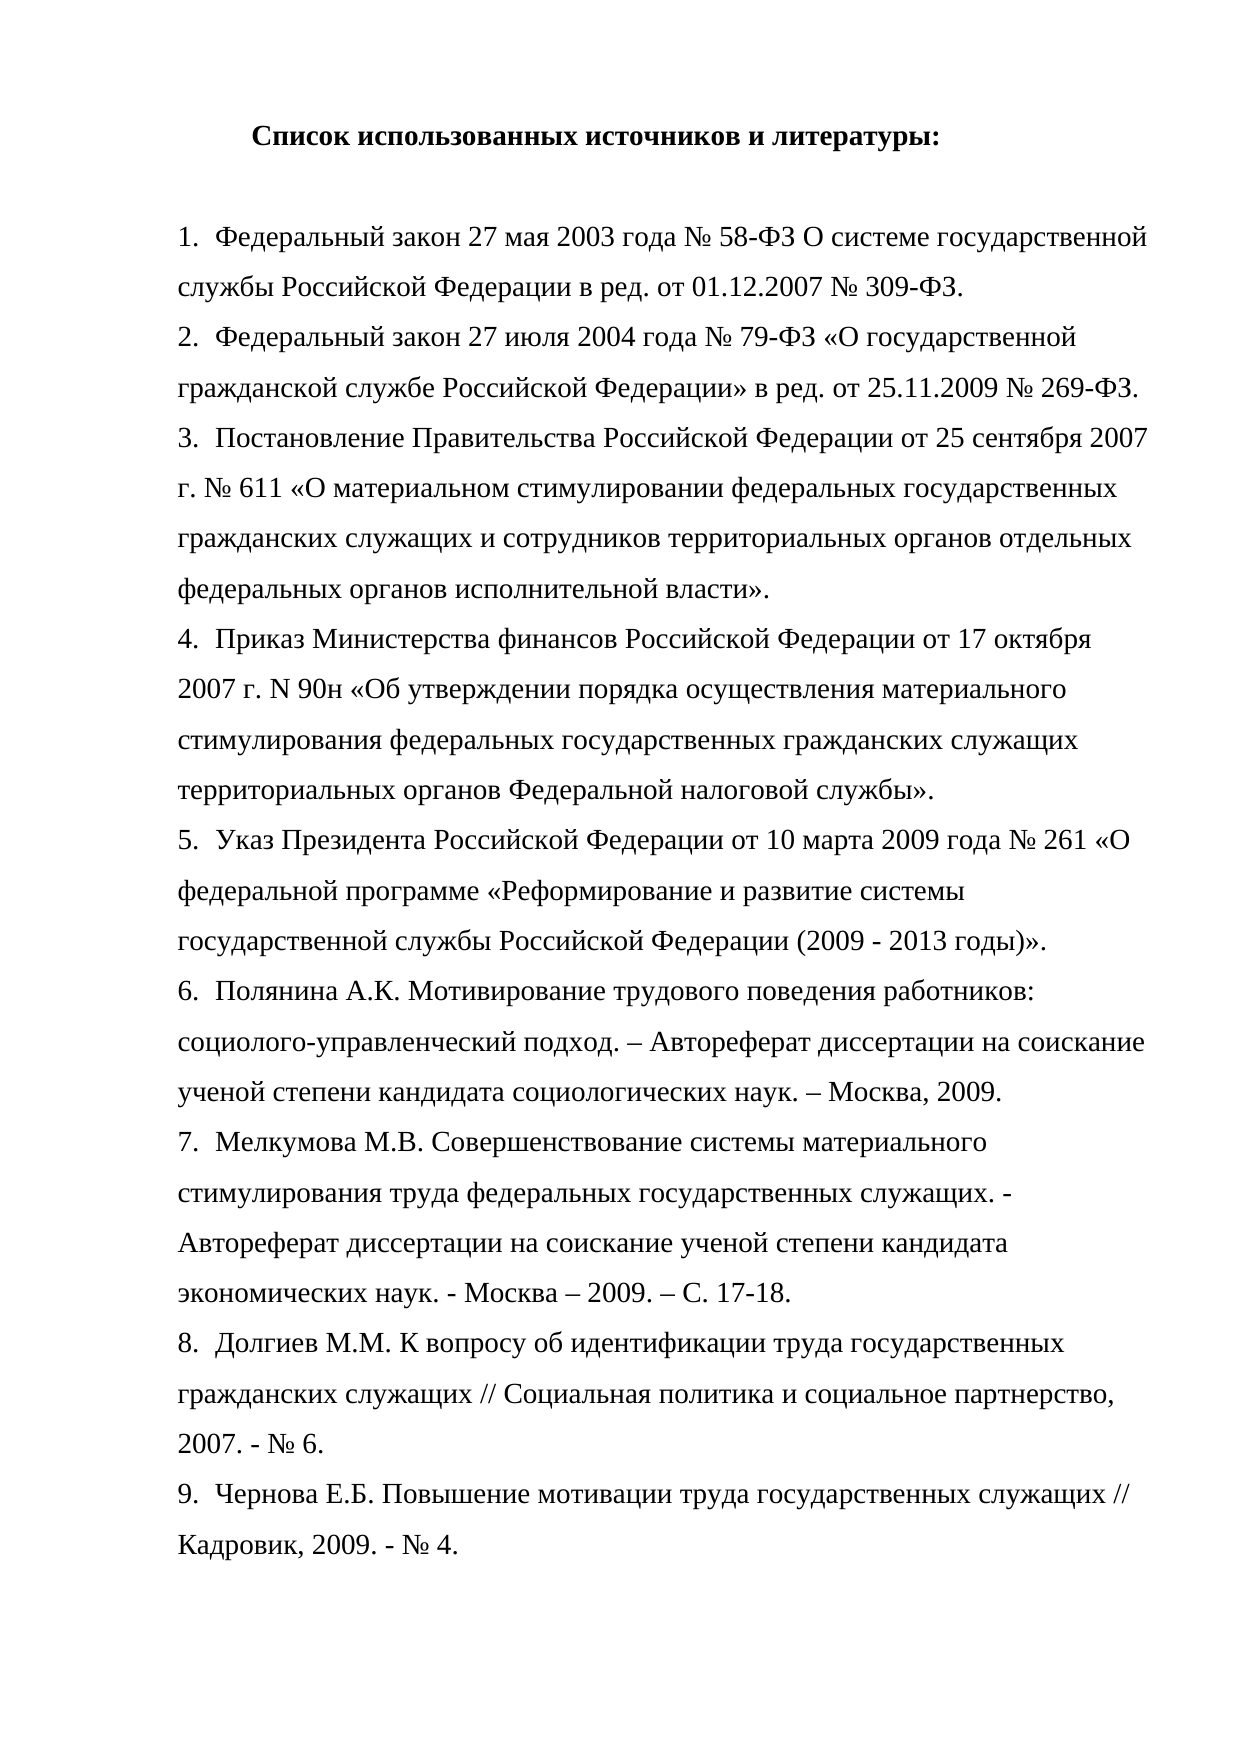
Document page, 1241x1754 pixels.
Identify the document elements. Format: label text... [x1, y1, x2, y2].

list Постановление Правительства Российской Федерации от 25 сентября 2007 г. № 611 «О материальном стимулировании федеральных государственных гражданских служащих и сотрудников территориальных органов отдельных федеральных органов исполнительной власти». [177, 420, 1152, 604]
list Федеральный закон 27 июля 2004 года № 79-ФЗ «О государственной гражданской службе Российской Федерации» в ред. от 25.11.2009 № 269-ФЗ. [177, 319, 1152, 403]
list Долгиев М.М. К вопросу об идентификации труда государственных гражданских служащих // Социальная политика и социальное партнерство, 2007. - № 6. [177, 1326, 1152, 1460]
list Федеральный закон 27 мая 2003 года № 58-ФЗ О системе государственной службы Российской Федерации в ред. от 01.12.2007 № 309-ФЗ. [177, 219, 1152, 303]
list Мелкумова М.В. Совершенствование системы материального стимулирования труда федеральных государственных служащих. - Автореферат диссертации на соискание ученой степени кандидата экономических наук. - Москва – 2009. – С. 17-18. [177, 1124, 1152, 1309]
list Приказ Министерства финансов Российской Федерации от 17 октября 2007 г. N 90н «Об утверждении порядка осуществления материального стимулирования федеральных государственных гражданских служащих территориальных органов Федеральной налоговой службы». [177, 621, 1152, 806]
list Чернова Е.Б. Повышение мотивации труда государственных служащих // Кадровик, 2009. - № 4. [177, 1477, 1152, 1560]
text Список использованных источников и литературы: [177, 118, 1152, 152]
list Полянина А.К. Мотивирование трудового поведения работников: социолого-управленческий подход. – Автореферат диссертации на соискание ученой степени кандидата социологических наук. – Москва, 2009. [177, 973, 1152, 1108]
list Указ Президента Российской Федерации от 10 марта 2009 года № 261 «О федеральной программе «Реформирование и развитие системы государственной службы Российской Федерации (2009 - 2013 годы)». [177, 822, 1152, 957]
